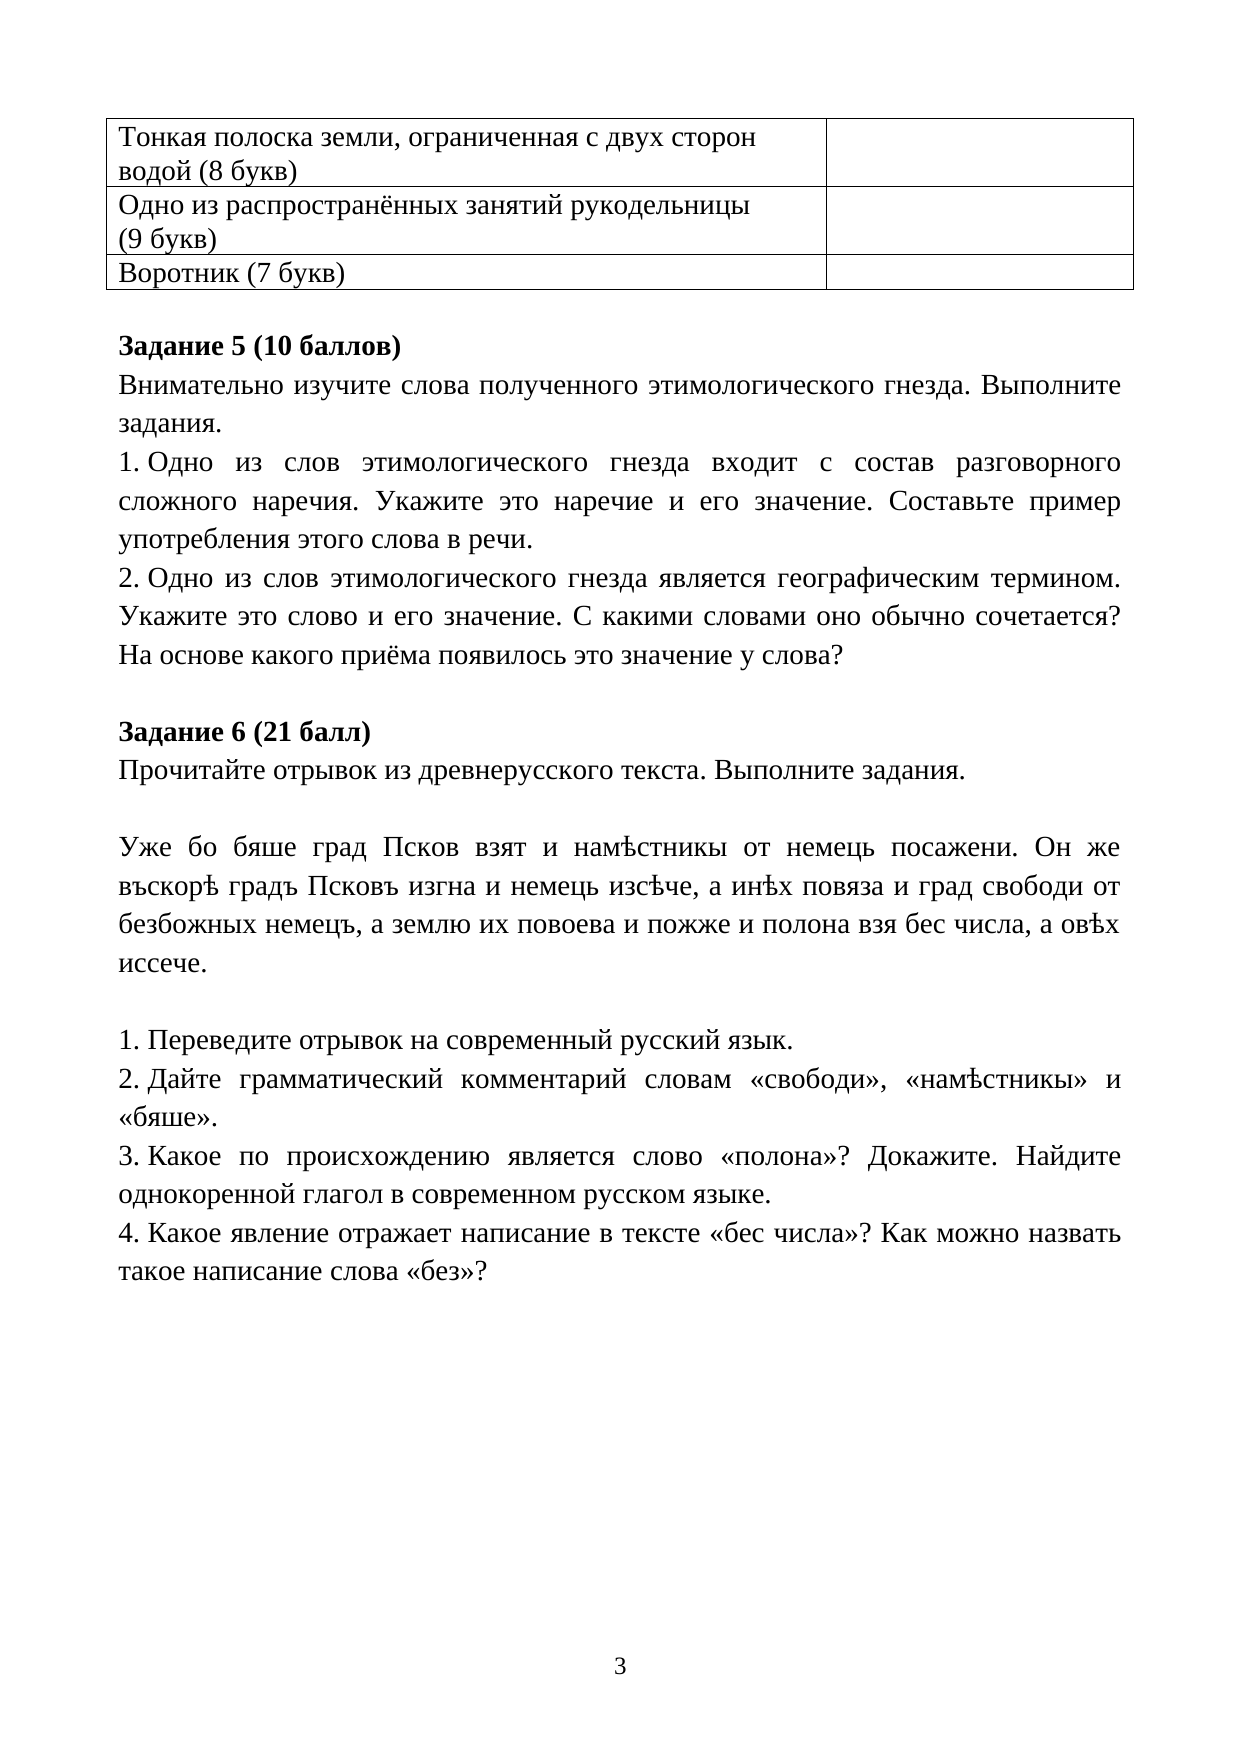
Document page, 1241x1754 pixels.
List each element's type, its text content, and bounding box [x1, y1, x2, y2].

table_cell [827, 255, 1133, 289]
table_cell Одно из распространённых занятий рукодельницы (9 букв) [107, 187, 826, 254]
text 2. Одно из слов этимологического гнезда является географическим термином. Укажите это слово и его значение. С какими словами оно обычно сочетается? На основе какого приёма появилось это значение у слова? [118, 560, 1122, 670]
text 3. Какое по происхождению является слово «полона»? Докажите. Найдите однокоренной глагол в современном русском языке. [118, 1138, 1122, 1210]
text Прочитайте отрывок из древнерусского текста. Выполните задания. [118, 752, 1122, 786]
table_cell [827, 187, 1133, 254]
text 1. Переведите отрывок на современный русский язык. [118, 1022, 1122, 1056]
table_cell Тонкая полоска земли, ограниченная с двух сторон водой (8 букв) [107, 119, 826, 186]
text Уже бо бяше град Псков взят и намѣстникы от немець посажени. Он же въскорѣ градъ Псковъ изгна и немець изсѣче, а инѣх повяза и град свободи от безбожных немецъ, а землю их повоева и пожже и полона взя бес числа, а овѣх иссече. [118, 829, 1122, 979]
text 4. Какое явление отражает написание в тексте «бес числа»? Как можно назвать такое написание слова «без»? [118, 1215, 1122, 1287]
text Задание 6 (21 балл) [118, 714, 1122, 747]
text Задание 5 (10 баллов) [118, 328, 1122, 362]
table_cell Воротник (7 букв) [107, 255, 826, 289]
text Внимательно изучите слова полученного этимологического гнезда. Выполните задания. [118, 367, 1122, 439]
text 2. Дайте грамматический комментарий словам «свободи», «намѣстникы» и «бяше». [118, 1061, 1122, 1133]
table_cell [827, 119, 1133, 186]
text 1. Одно из слов этимологического гнезда входит с состав разговорного сложного наречия. Укажите это наречие и его значение. Составьте пример употребления этого слова в речи. [118, 444, 1122, 555]
